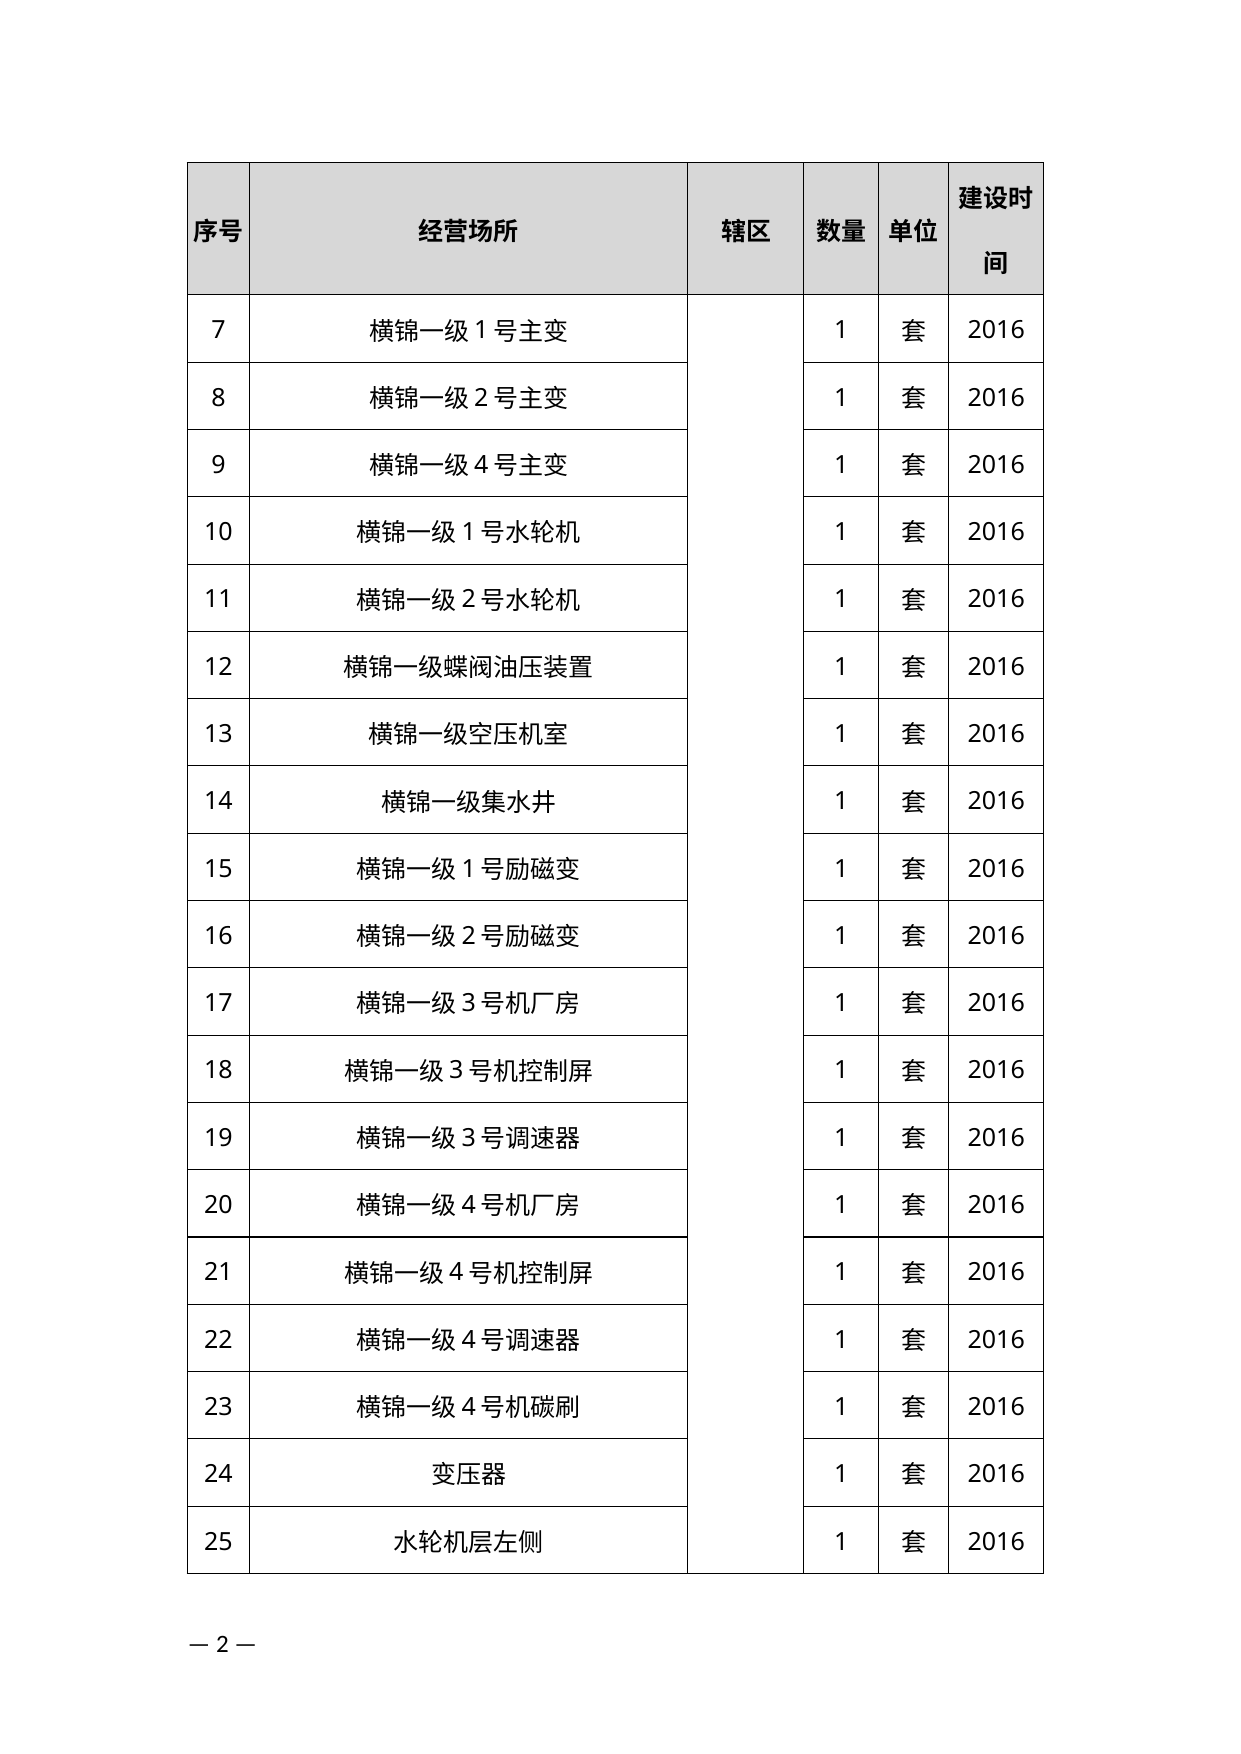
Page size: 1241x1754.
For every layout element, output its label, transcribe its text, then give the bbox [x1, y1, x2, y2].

table_cell 15 [188, 834, 249, 900]
table_cell 套 [879, 699, 948, 765]
table_cell 1 [804, 565, 878, 631]
table_cell 1 [804, 834, 878, 900]
table_cell 套 [879, 968, 948, 1034]
table_cell 套 [879, 295, 948, 362]
table_cell 横锦一级4号机厂房 [250, 1170, 687, 1236]
table_cell 变压器 [250, 1439, 687, 1506]
table_cell 1 [804, 1036, 878, 1102]
table_cell 套 [879, 1170, 948, 1236]
table_cell 套 [879, 1238, 948, 1304]
table_cell 套 [879, 363, 948, 429]
table_header 建设时间 [949, 163, 1043, 294]
table_cell 8 [188, 363, 249, 429]
table_cell 2016 [949, 699, 1043, 765]
table_cell 24 [188, 1439, 249, 1506]
table_cell 14 [188, 766, 249, 833]
table_cell 1 [804, 1103, 878, 1169]
table_cell 2016 [949, 1238, 1043, 1304]
table_cell 套 [879, 901, 948, 967]
table_cell 2016 [949, 1170, 1043, 1236]
table_cell 7 [188, 295, 249, 362]
table_cell 25 [188, 1507, 249, 1573]
table_cell 1 [804, 430, 878, 496]
table_cell 2016 [949, 565, 1043, 631]
table_cell 2016 [949, 363, 1043, 429]
table_cell 横锦一级1号励磁变 [250, 834, 687, 900]
table_cell 横锦一级3号调速器 [250, 1103, 687, 1169]
table_cell 横锦一级空压机室 [250, 699, 687, 765]
table_cell 套 [879, 1372, 948, 1438]
table_cell 横锦一级3号机厂房 [250, 968, 687, 1034]
table_cell 横锦一级4号机控制屏 [250, 1238, 687, 1304]
table_cell 1 [804, 295, 878, 362]
table_cell 套 [879, 1103, 948, 1169]
table_cell 1 [804, 363, 878, 429]
table_cell 19 [188, 1103, 249, 1169]
table_cell 横锦一级3号机控制屏 [250, 1036, 687, 1102]
table_cell 1 [804, 699, 878, 765]
table_cell 套 [879, 430, 948, 496]
table_cell 2016 [949, 1439, 1043, 1506]
table_cell 1 [804, 497, 878, 563]
table_cell 16 [188, 901, 249, 967]
table_cell 横锦一级2号水轮机 [250, 565, 687, 631]
table_cell 13 [188, 699, 249, 765]
table_cell 横锦一级4号机碳刷 [250, 1372, 687, 1438]
table_cell 18 [188, 1036, 249, 1102]
table_cell 1 [804, 1439, 878, 1506]
table_cell 套 [879, 834, 948, 900]
table_cell 1 [804, 901, 878, 967]
table_cell 2016 [949, 632, 1043, 698]
table_cell 套 [879, 632, 948, 698]
table_cell 1 [804, 1170, 878, 1236]
table_cell 1 [804, 632, 878, 698]
table_cell 横锦一级1号主变 [250, 295, 687, 362]
table_header 经营场所 [250, 163, 687, 294]
table_cell 21 [188, 1238, 249, 1304]
table_header 单位 [879, 163, 948, 294]
table_cell 套 [879, 565, 948, 631]
table_cell 横锦一级1号水轮机 [250, 497, 687, 563]
table_header 序号 [188, 163, 249, 294]
table_cell 套 [879, 1439, 948, 1506]
table_cell 12 [188, 632, 249, 698]
table_cell 20 [188, 1170, 249, 1236]
table_header 数量 [804, 163, 878, 294]
table_cell 横锦一级2号主变 [250, 363, 687, 429]
table_cell 10 [188, 497, 249, 563]
table_cell 17 [188, 968, 249, 1034]
table_cell 水轮机层左侧 [250, 1507, 687, 1573]
table_cell 横锦一级4号调速器 [250, 1305, 687, 1371]
table_cell 2016 [949, 1103, 1043, 1169]
table_cell 横锦一级4号主变 [250, 430, 687, 496]
table_cell 2016 [949, 968, 1043, 1034]
table_cell 2016 [949, 901, 1043, 967]
table_cell 2016 [949, 497, 1043, 563]
table_cell 2016 [949, 1372, 1043, 1438]
table_cell 11 [188, 565, 249, 631]
table_cell 1 [804, 1507, 878, 1573]
table_cell 套 [879, 497, 948, 563]
table_cell 2016 [949, 766, 1043, 833]
table_cell 横锦一级2号励磁变 [250, 901, 687, 967]
table_cell 套 [879, 1305, 948, 1371]
table_cell 23 [188, 1372, 249, 1438]
table_cell 2016 [949, 430, 1043, 496]
table_cell 9 [188, 430, 249, 496]
table_cell 套 [879, 1507, 948, 1573]
table_cell 横锦一级蝶阀油压装置 [250, 632, 687, 698]
table_cell 1 [804, 1305, 878, 1371]
table_cell 2016 [949, 834, 1043, 900]
table_cell 2016 [949, 1507, 1043, 1573]
table_cell 横锦一级集水井 [250, 766, 687, 833]
table_header 辖区 [688, 163, 803, 294]
table_cell 1 [804, 1238, 878, 1304]
table_cell 22 [188, 1305, 249, 1371]
table_cell 1 [804, 1372, 878, 1438]
table_cell 2016 [949, 1305, 1043, 1371]
table_cell 2016 [949, 295, 1043, 362]
table_cell 1 [804, 968, 878, 1034]
table_cell 2016 [949, 1036, 1043, 1102]
table_cell 套 [879, 1036, 948, 1102]
table_cell 1 [804, 766, 878, 833]
table_cell 套 [879, 766, 948, 833]
